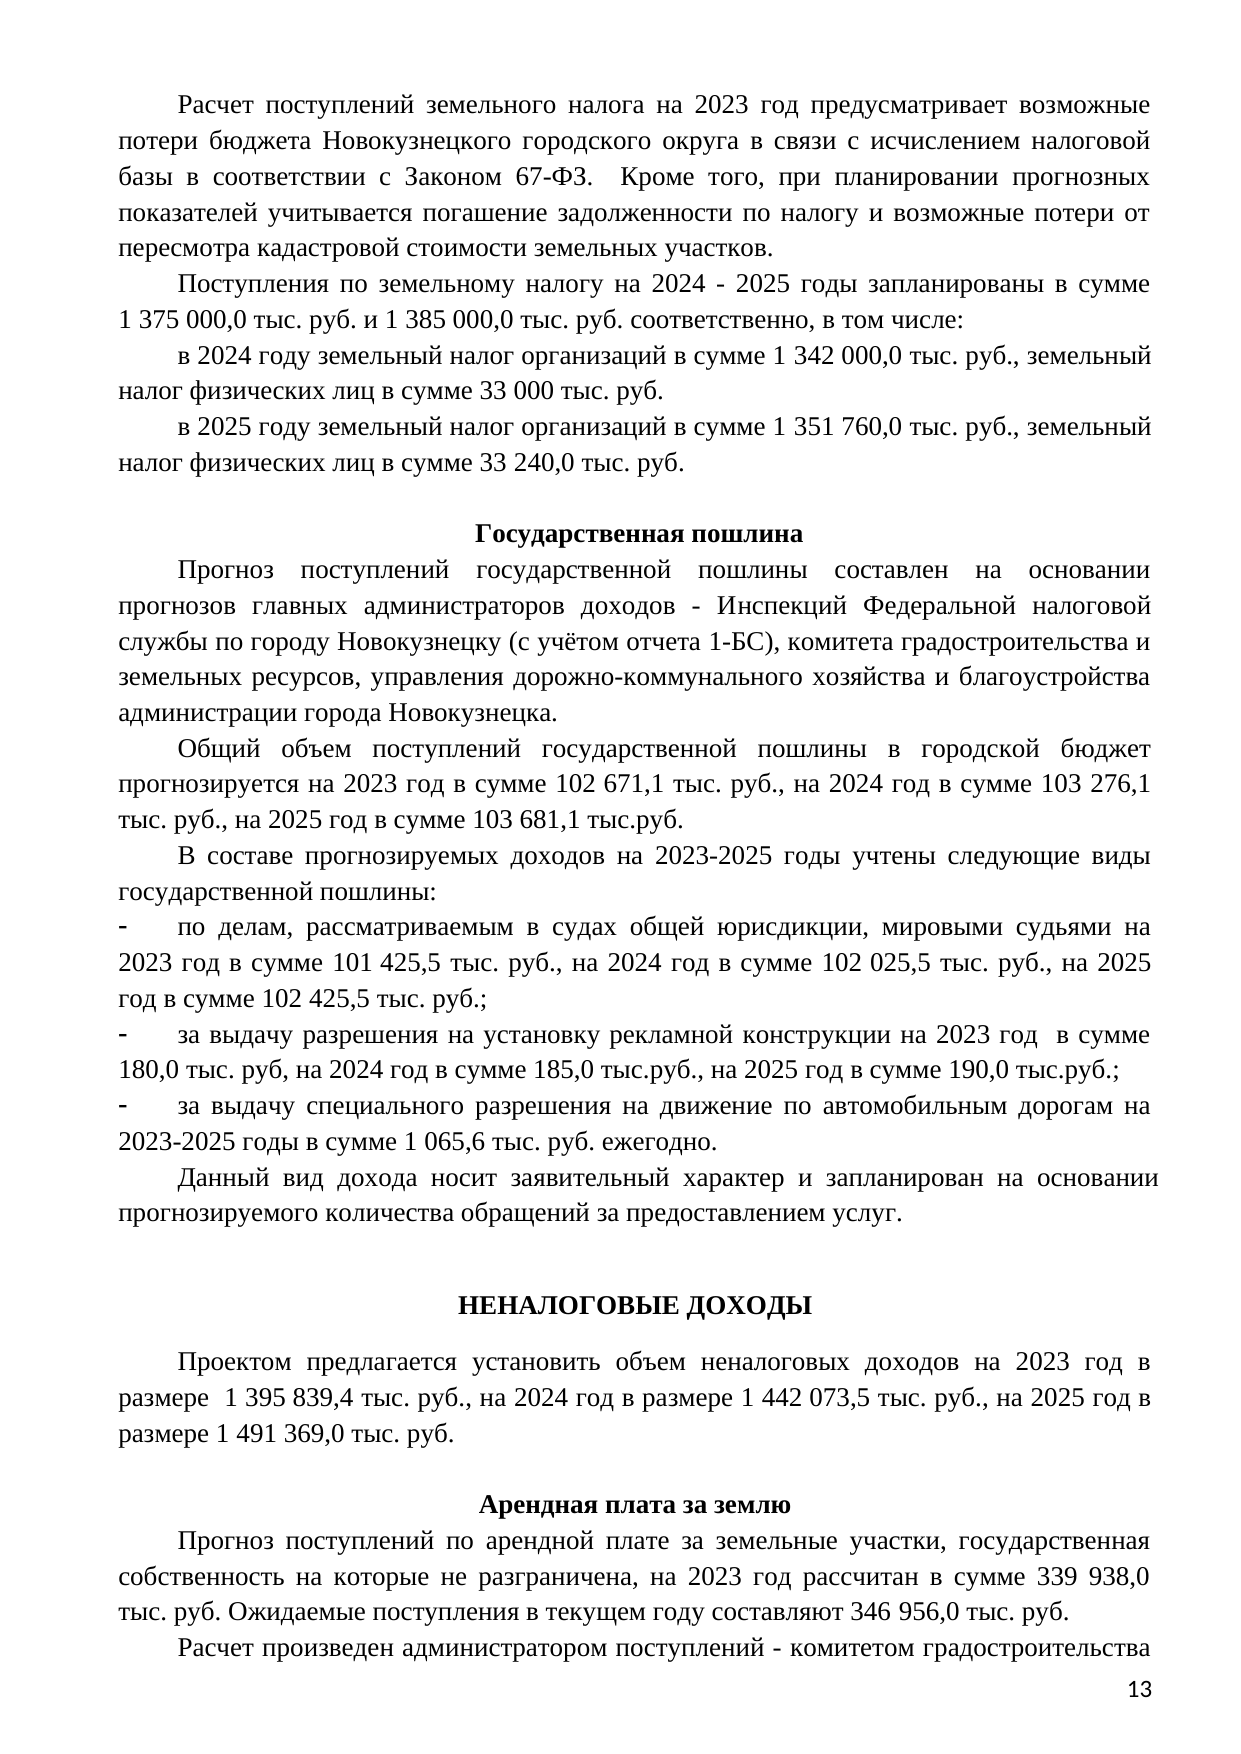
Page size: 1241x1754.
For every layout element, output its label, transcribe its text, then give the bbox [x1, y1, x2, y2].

text Прогноз поступлений по арендной плате за земельные участки, государственная собственность на которые не разграничена, на 2023 год рассчитан в сумме 339 938,0 тыс. руб. Ожидаемые поступления в текущем году составляют 346 956,0 тыс. руб. [118, 1524, 1152, 1627]
text Прогноз поступлений государственной пошлины составлен на основании прогнозов главных администраторов доходов - Инспекций Федеральной налоговой службы по городу Новокузнецку (с учётом отчета 1-БС), комитета градостроительства и земельных ресурсов, управления дорожно-коммунального хозяйства и благоустройства администрации города Новокузнецка. [118, 553, 1152, 727]
text Проектом предлагается установить объем неналоговых доходов на 2023 год в размере 1 395 839,4 тыс. руб., на 2024 год в размере 1 442 073,5 тыс. руб., на 2025 год в размере 1 491 369,0 тыс. руб. [118, 1345, 1152, 1448]
text Государственная пошлина [118, 517, 1160, 548]
list по делам, рассматриваемым в судах общей юрисдикции, мировыми судьями на 2023 год в сумме 101 425,5 тыс. руб., на 2024 год в сумме 102 025,5 тыс. руб., на 2025 год в сумме 102 425,5 тыс. руб.; [118, 910, 1152, 1013]
text НЕНАЛОГОВЫЕ ДОХОДЫ [118, 1289, 1152, 1320]
text Арендная плата за землю [118, 1488, 1152, 1519]
text Расчет поступлений земельного налога на 2023 год предусматривает возможные потери бюджета Новокузнецкого городского округа в связи с исчислением налоговой базы в соответствии с Законом 67-ФЗ. Кроме того, при планировании прогнозных показателей учитывается погашение задолженности по налогу и возможные потери от пересмотра кадастровой стоимости земельных участков. [118, 89, 1152, 263]
text в 2025 году земельный налог организаций в сумме 1 351 760,0 тыс. руб., земельный налог физических лиц в сумме 33 240,0 тыс. руб. [118, 410, 1152, 477]
text Общий объем поступлений государственной пошлины в городской бюджет прогнозируется на 2023 год в сумме 102 671,1 тыс. руб., на 2024 год в сумме 103 276,1 тыс. руб., на 2025 год в сумме 103 681,1 тыс.руб. [118, 732, 1152, 834]
list за выдачу разрешения на установку рекламной конструкции на 2023 год в сумме 180,0 тыс. руб, на 2024 год в сумме 185,0 тыс.руб., на 2025 год в сумме 190,0 тыс.руб.; [118, 1018, 1152, 1085]
text в 2024 году земельный налог организаций в сумме 1 342 000,0 тыс. руб., земельный налог физических лиц в сумме 33 000 тыс. руб. [118, 339, 1152, 406]
text В составе прогнозируемых доходов на 2023-2025 годы учтены следующие виды государственной пошлины: [118, 839, 1152, 906]
text Данный вид дохода носит заявительный характер и запланирован на основании прогнозируемого количества обращений за предоставлением услуг. [118, 1161, 1160, 1228]
text Поступления по земельному налогу на 2024 - 2025 годы запланированы в сумме 1 375 000,0 тыс. руб. и 1 385 000,0 тыс. руб. соответственно, в том числе: [118, 267, 1152, 334]
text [118, 1631, 1152, 1662]
list за выдачу специального разрешения на движение по автомобильным дорогам на 2023-2025 годы в сумме 1 065,6 тыс. руб. ежегодно. [118, 1089, 1152, 1156]
